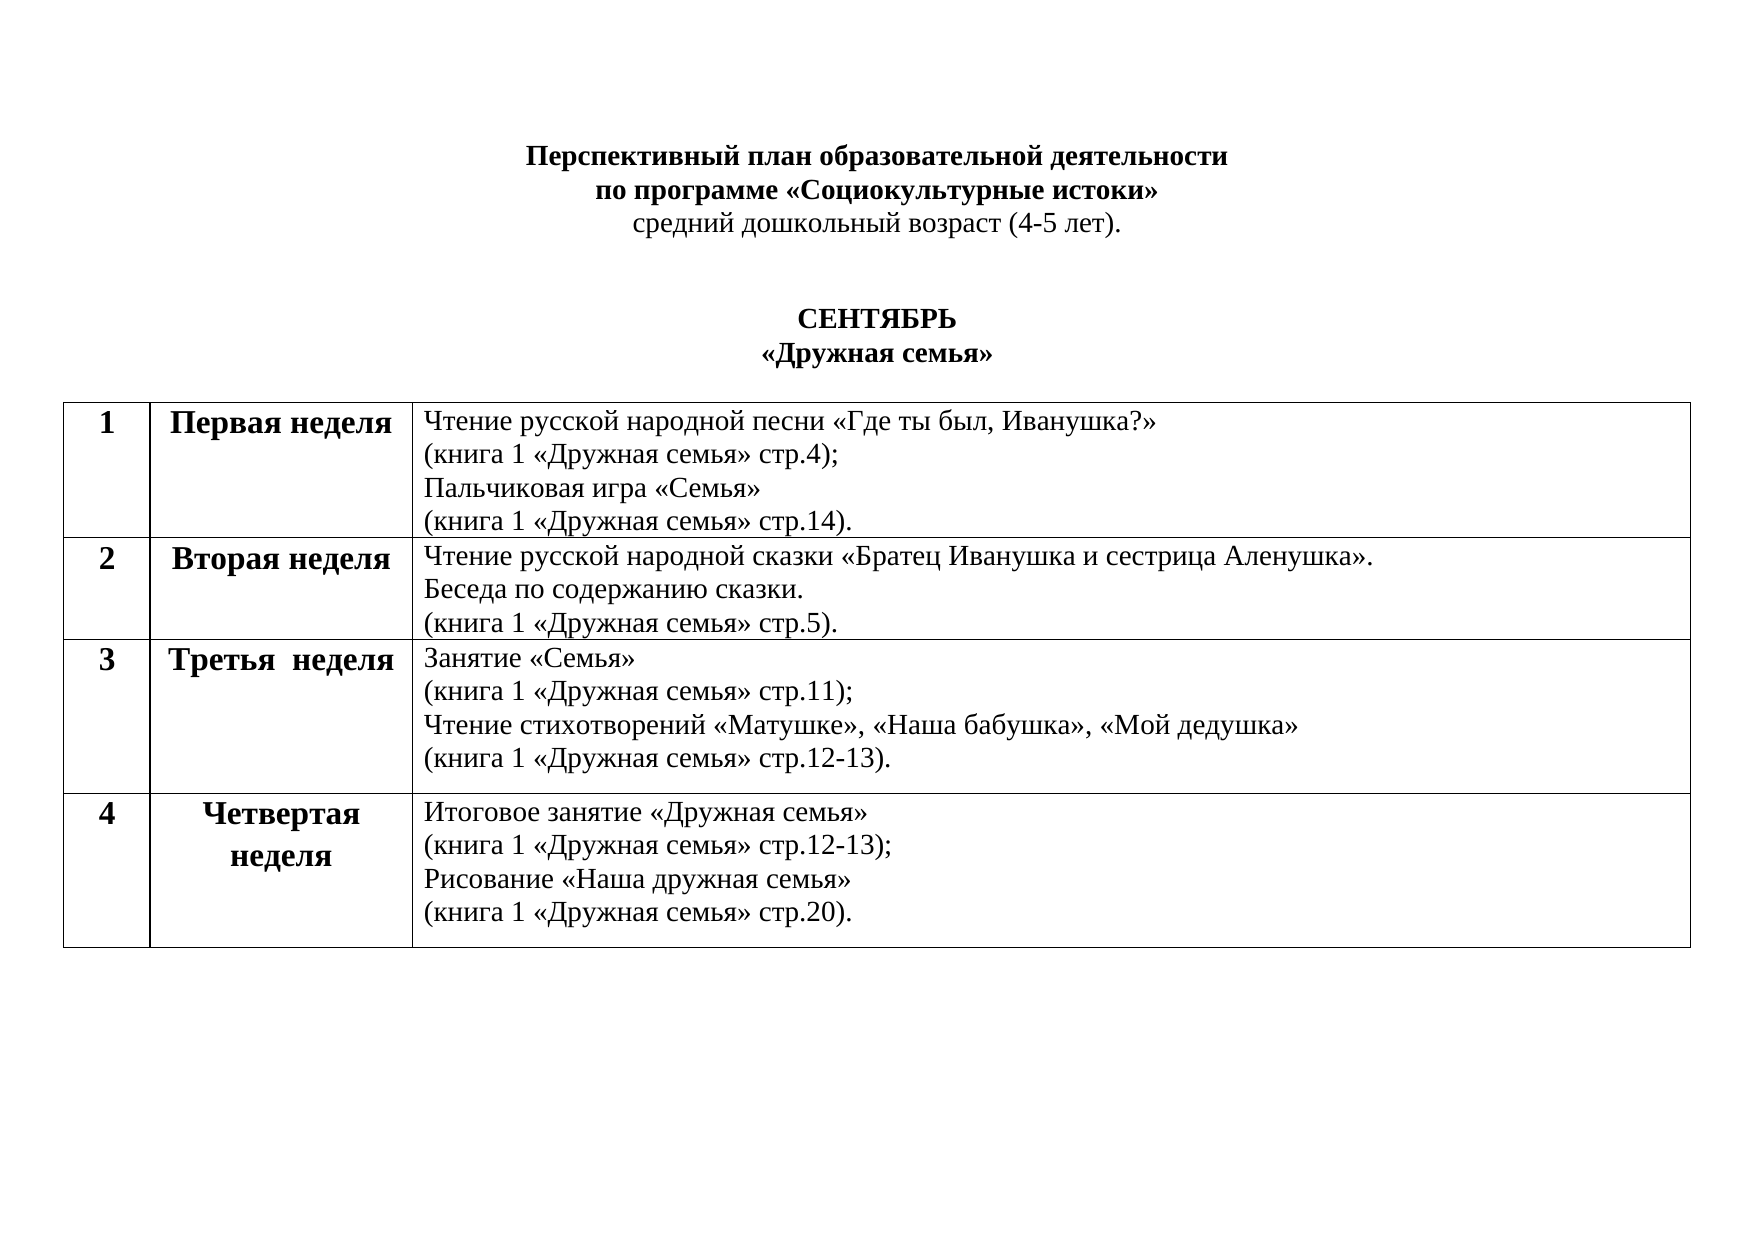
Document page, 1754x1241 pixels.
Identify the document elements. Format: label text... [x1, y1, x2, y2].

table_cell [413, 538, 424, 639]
text «Дружная семья» [75, 335, 1679, 368]
table_cell Занятие «Семья» (книга 1 «Дружная семья» стр.11); Чтение стихотворений «Матушке», «Наша бабушка», «Мой дедушка» (книга 1 «Дружная семья» стр.12-13). [413, 640, 1690, 793]
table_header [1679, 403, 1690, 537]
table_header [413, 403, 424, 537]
table_cell 3 [64, 640, 149, 793]
text по программе «Социокультурные истоки» [75, 172, 1679, 205]
table_header Первая неделя [151, 403, 412, 537]
table_cell 4 [64, 794, 149, 947]
text Перспективный план образовательной деятельности [75, 138, 1679, 172]
text средний дошкольный возраст (4-5 лет). [75, 205, 1679, 239]
table_cell Четвертая неделя [151, 794, 412, 947]
table_header 1 [64, 403, 149, 537]
text СЕНТЯБРЬ [75, 301, 1679, 335]
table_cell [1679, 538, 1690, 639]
table_cell Третья неделя [151, 640, 412, 793]
table_cell Итоговое занятие «Дружная семья» (книга 1 «Дружная семья» стр.12-13); Рисование «Наша дружная семья» (книга 1 «Дружная семья» стр.20). [413, 794, 1690, 947]
table_cell Вторая неделя [151, 538, 412, 639]
table_cell 2 [64, 538, 149, 639]
